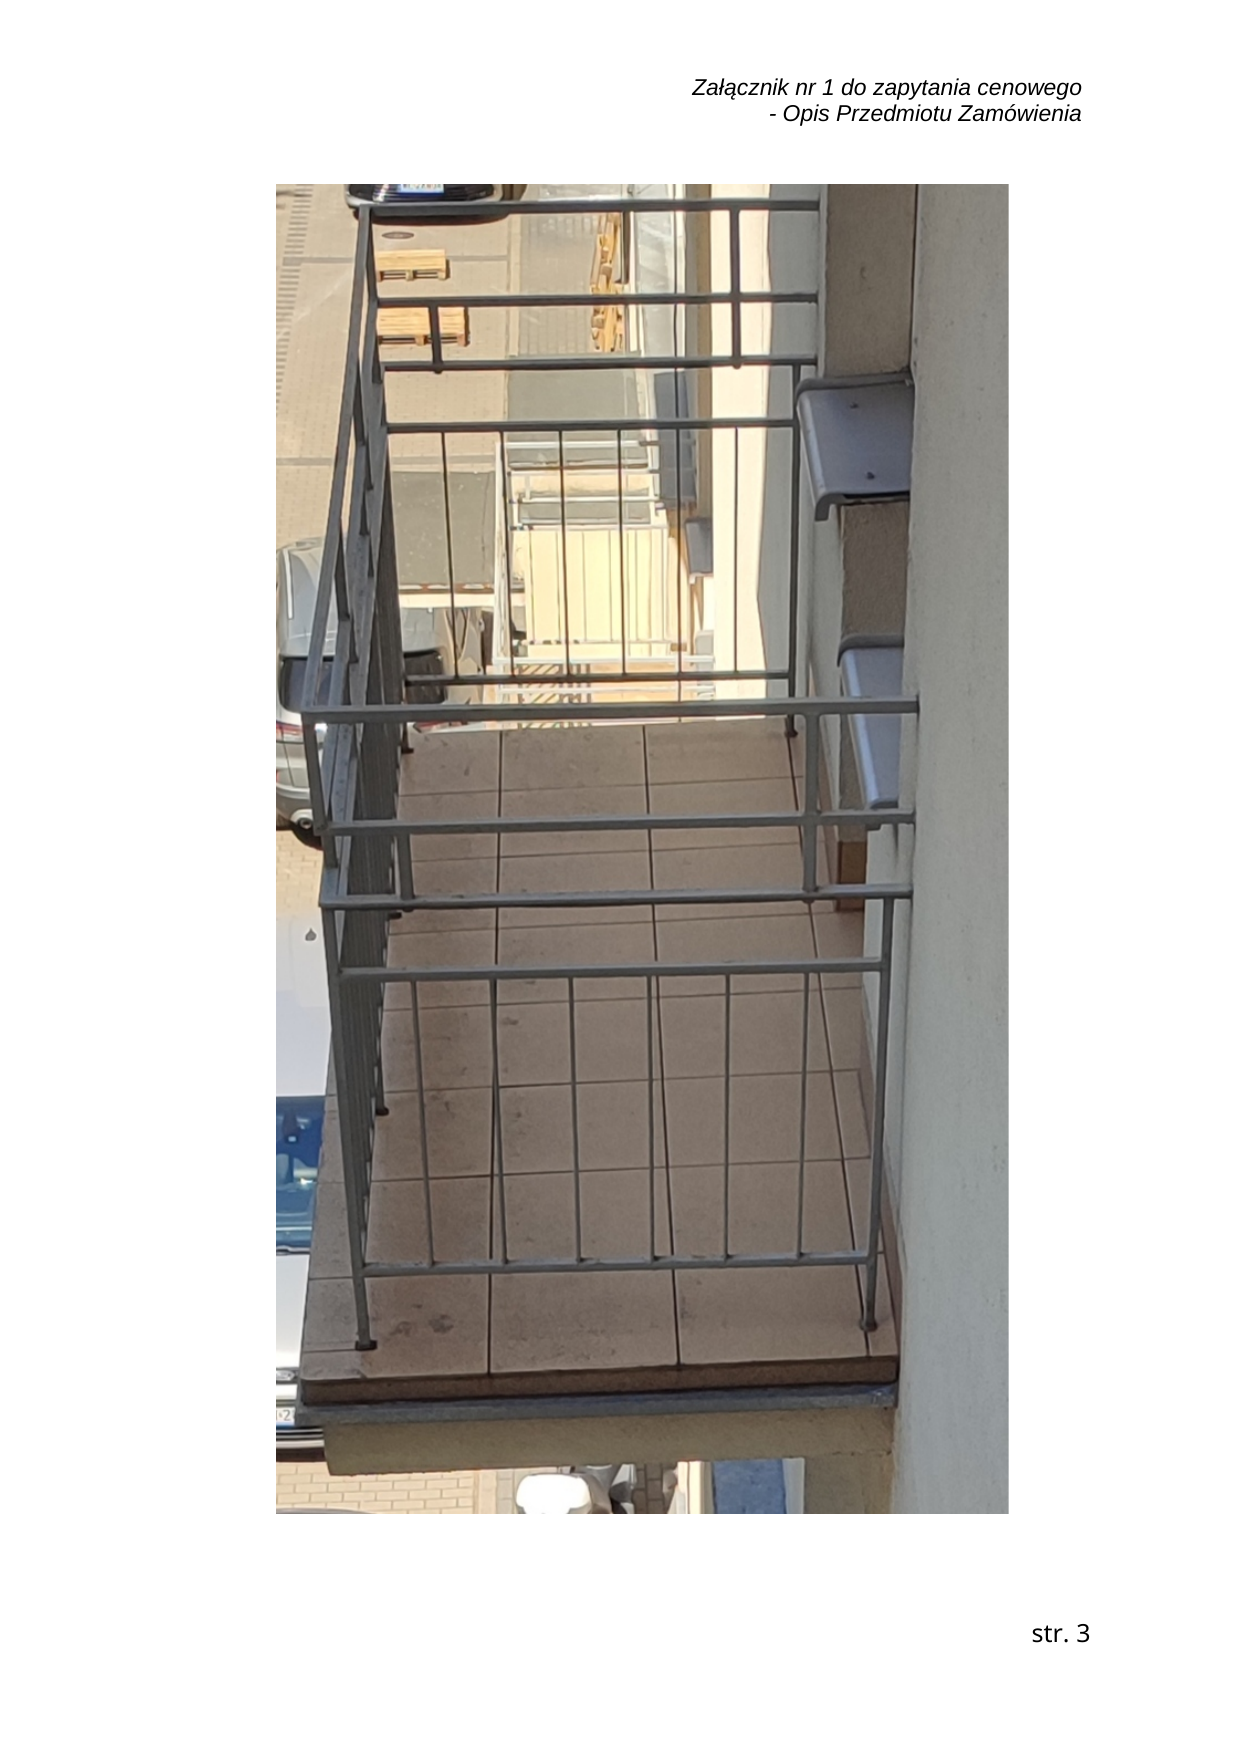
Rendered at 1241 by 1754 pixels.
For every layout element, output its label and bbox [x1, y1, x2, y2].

picture [276, 184, 1009, 1514]
